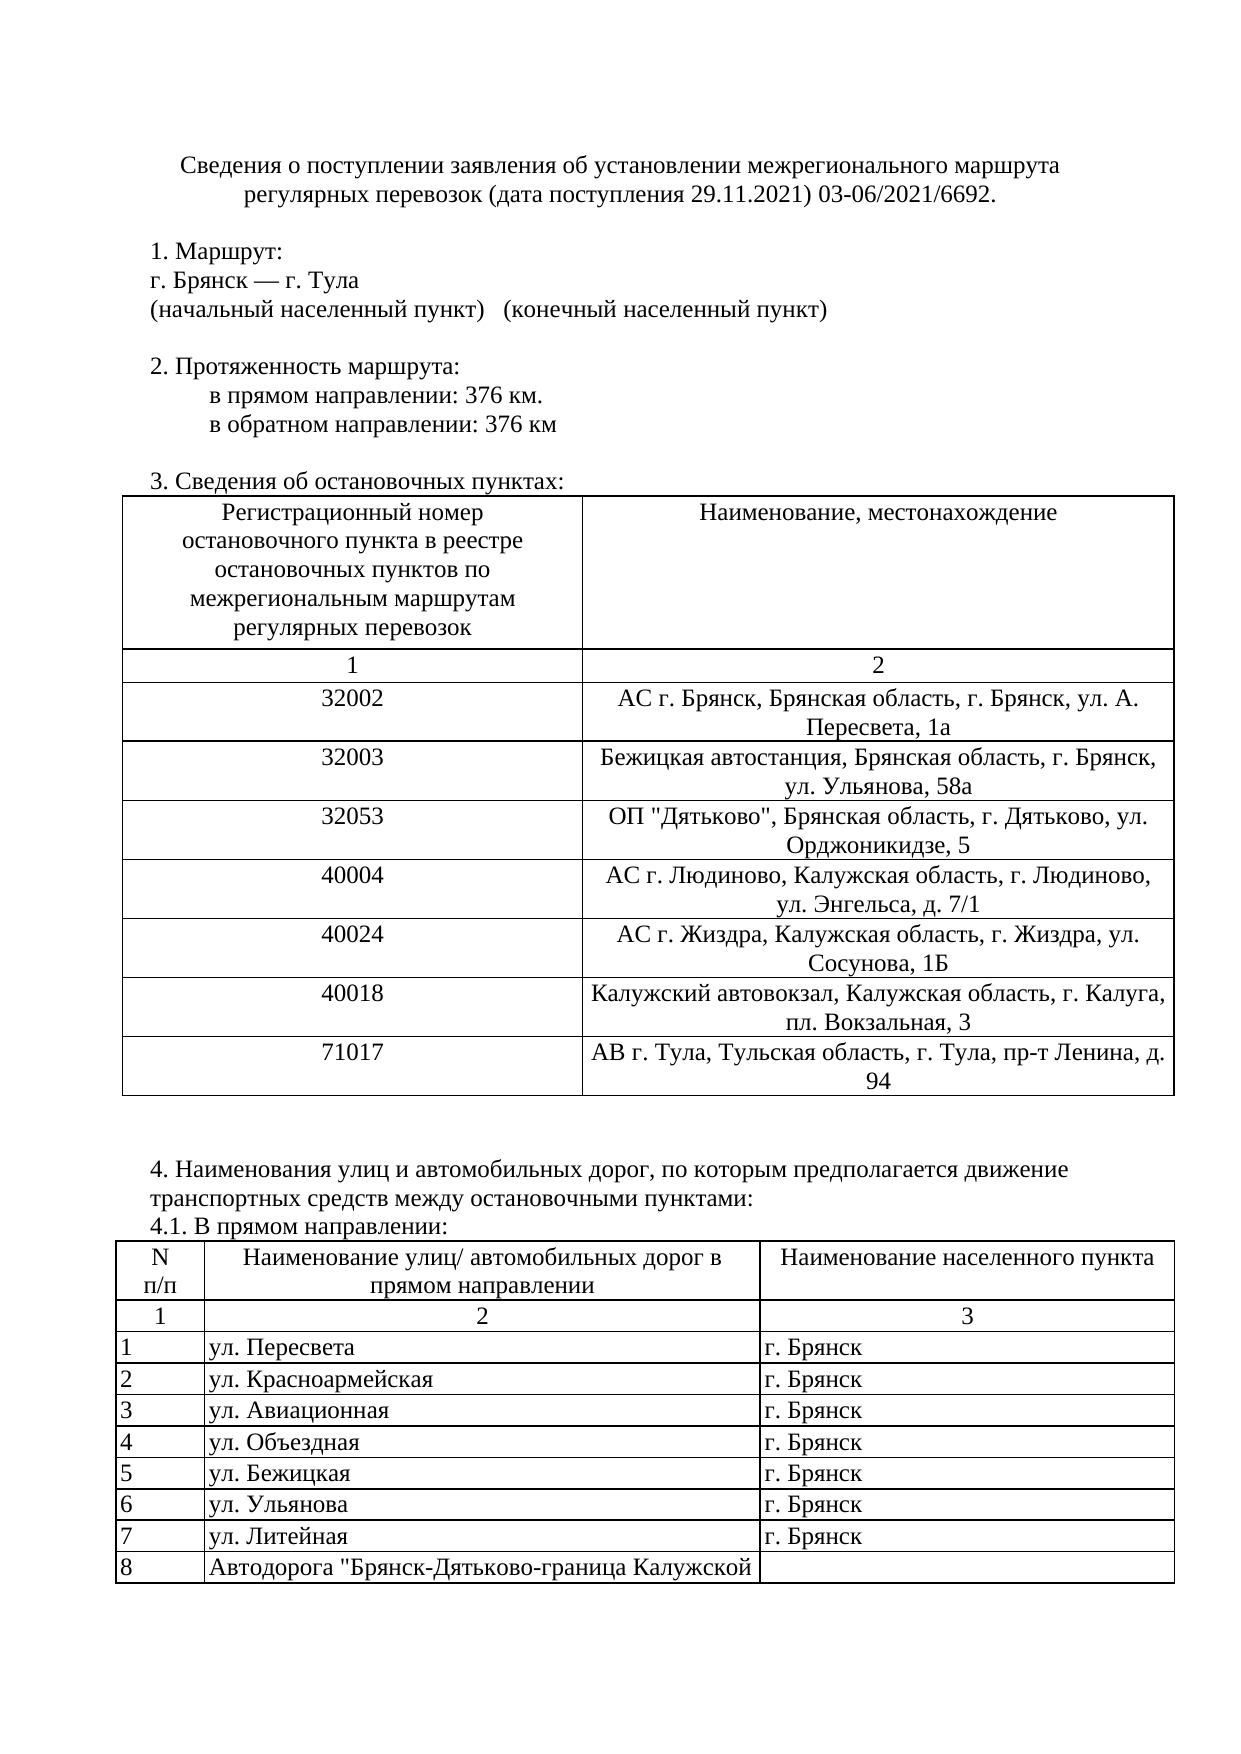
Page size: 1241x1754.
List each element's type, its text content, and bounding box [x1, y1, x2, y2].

table_cell ул. Объездная [205, 1427, 759, 1456]
text 2. Протяженность маршрута: [150, 351, 1090, 380]
table_cell АВ г. Тула, Тульская область, г. Тула, пр-т Ленина, д. 94 [583, 1037, 1173, 1095]
table_cell г. Брянск [761, 1427, 1174, 1456]
table_cell 2 [205, 1301, 759, 1331]
table_cell 32003 [123, 742, 582, 799]
table_cell 32053 [123, 801, 582, 858]
table_cell г. Брянск [761, 1364, 1174, 1393]
table_cell ул. Красноармейская [205, 1364, 759, 1393]
table_cell 3 [117, 1395, 204, 1425]
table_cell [205, 1552, 759, 1582]
table_cell ул. Пересвета [205, 1332, 759, 1362]
table_cell АС г. Жиздра, Калужская область, г. Жиздра, ул. Сосунова, 1Б [583, 919, 1173, 977]
table_header Наименование улиц/ автомобильных дорог в прямом направлении [205, 1242, 759, 1299]
table_cell 1 [123, 650, 582, 681]
text г. Брянск — г. Тула [150, 265, 1090, 294]
text Сведения о поступлении заявления об установлении межрегионального маршрута регулярных перевозок (дата поступления 29.11.2021) 03-06/2021/6692. [150, 150, 1090, 207]
table_cell ул. Ульянова [205, 1490, 759, 1519]
table_cell 5 [117, 1458, 204, 1488]
table_cell 71017 [123, 1037, 582, 1095]
table_cell 4 [117, 1427, 204, 1456]
table_cell АС г. Людиново, Калужская область, г. Людиново, ул. Энгельса, д. 7/1 [583, 860, 1173, 918]
table_cell 2 [117, 1364, 204, 1393]
table_cell 40024 [123, 919, 582, 977]
table_cell 1 [117, 1301, 204, 1331]
table_cell г. Брянск [761, 1395, 1174, 1425]
text 1. Маршрут: [150, 236, 1090, 265]
table_cell г. Брянск [761, 1521, 1174, 1551]
table_cell 8 [117, 1552, 204, 1582]
table_cell 40004 [123, 860, 582, 918]
table_cell Калужский автовокзал, Калужская область, г. Калуга, пл. Вокзальная, 3 [583, 978, 1173, 1036]
table_header Регистрационный номер остановочного пункта в реестре остановочных пунктов по межрегиональным маршрутам регулярных перевозок [123, 497, 582, 648]
table_header N п/п [117, 1242, 204, 1299]
table_cell 7 [117, 1521, 204, 1551]
text 4. Наименования улиц и автомобильных дорог, по которым предполагается движение транспортных средств между остановочными пунктами: [150, 1154, 1090, 1211]
table_cell 2 [583, 650, 1173, 681]
table_cell ул. Литейная [205, 1521, 759, 1551]
table_cell АС г. Брянск, Брянская область, г. Брянск, ул. А. Пересвета, 1а [583, 683, 1173, 740]
table_cell 3 [761, 1301, 1174, 1331]
text в обратном направлении: 376 км [150, 409, 1090, 437]
table_cell 1 [117, 1332, 204, 1362]
text в прямом направлении: 376 км. [150, 380, 1090, 409]
text 3. Сведения об остановочных пунктах: [150, 466, 1090, 495]
table_cell ул. Бежицкая [205, 1458, 759, 1488]
table_cell [761, 1552, 1174, 1582]
text (начальный населенный пункт) (конечный населенный пункт) [150, 294, 1090, 322]
table_cell ул. Авиационная [205, 1395, 759, 1425]
table_cell г. Брянск [761, 1490, 1174, 1519]
table_header Наименование, местонахождение [583, 497, 1173, 648]
text 4.1. В прямом направлении: [150, 1211, 1090, 1240]
table_cell 32002 [123, 683, 582, 740]
table_cell г. Брянск [761, 1458, 1174, 1488]
table_cell 40018 [123, 978, 582, 1036]
table_header Наименование населенного пункта [761, 1242, 1174, 1299]
table_cell г. Брянск [761, 1332, 1174, 1362]
table_cell 6 [117, 1490, 204, 1519]
table_cell ОП "Дятьково", Брянская область, г. Дятьково, ул. Орджоникидзе, 5 [583, 801, 1173, 858]
table_cell Бежицкая автостанция, Брянская область, г. Брянск, ул. Ульянова, 58а [583, 742, 1173, 799]
